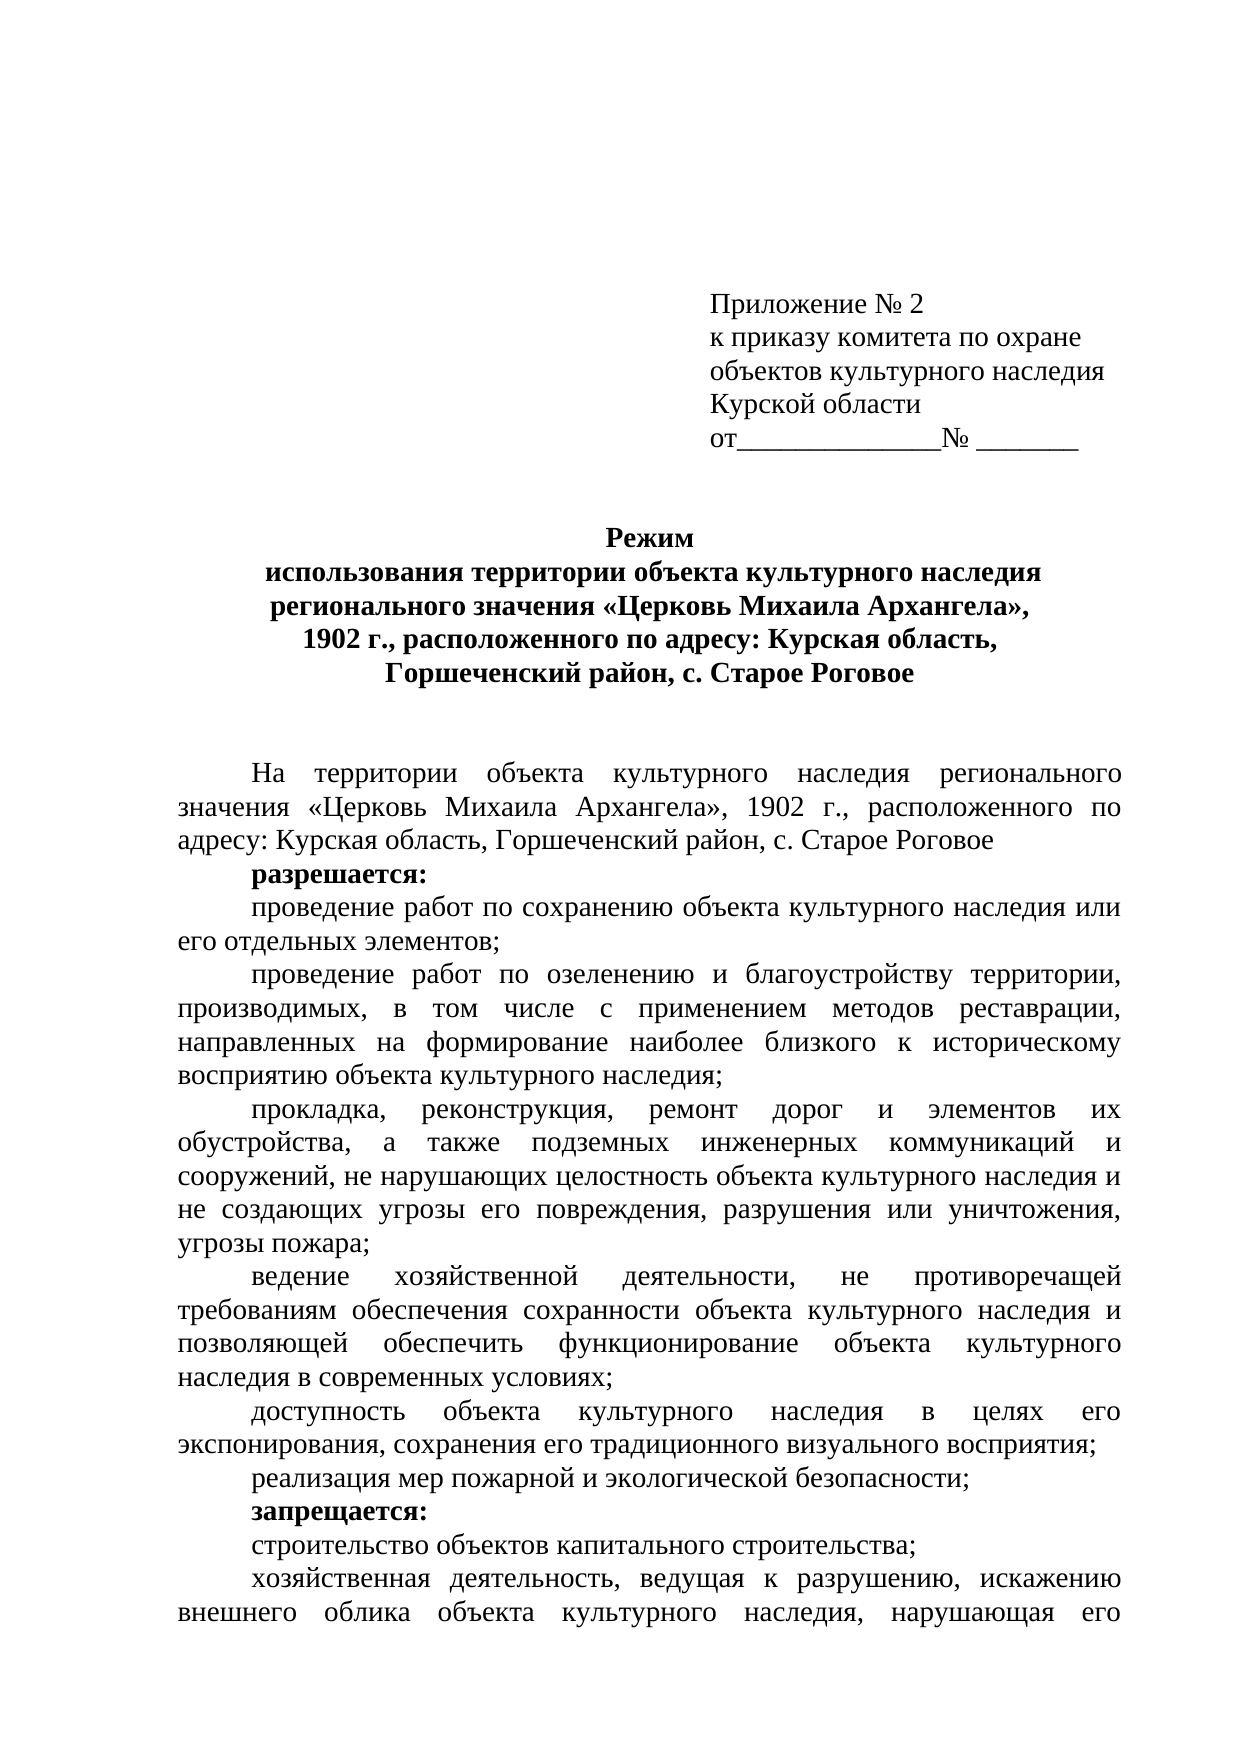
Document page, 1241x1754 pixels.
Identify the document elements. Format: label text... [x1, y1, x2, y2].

text доступность объекта культурного наследия в целях его экспонирования, сохранения его традиционного визуального восприятия; [177, 1393, 1122, 1460]
text объектов культурного наследия [177, 353, 1122, 386]
text Режим [177, 521, 1122, 554]
text проведение работ по озеленению и благоустройству территории, производимых, в том числе с применением методов реставрации, направленных на формирование наиболее близкого к историческому восприятию объекта культурного наследия; [177, 957, 1122, 1091]
text 1902 г., расположенного по адресу: Курская область, [177, 621, 1122, 655]
text запрещается: [177, 1493, 1122, 1527]
text к приказу комитета по охране [177, 319, 1122, 353]
text от______________№ _______ [177, 420, 1122, 453]
text ведение хозяйственной деятельности, не противоречащей требованиям обеспечения сохранности объекта культурного наследия и позволяющей обеспечить функционирование объекта культурного наследия в современных условиях; [177, 1258, 1122, 1393]
text На территории объекта культурного наследия регионального значения «Церковь Михаила Архангела», 1902 г., расположенного по адресу: Курская область, Горшеченский район, с. Старое Роговое [177, 755, 1122, 856]
text Горшеченский район, с. Старое Роговое [177, 655, 1122, 688]
text Приложение № 2 [177, 286, 1122, 319]
text строительство объектов капитального строительства; [177, 1527, 1122, 1560]
text проведение работ по сохранению объекта культурного наследия или его отдельных элементов; [177, 889, 1122, 957]
text разрешается: [177, 856, 1122, 889]
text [177, 1560, 1122, 1627]
text реализация мер пожарной и экологической безопасности; [177, 1460, 1122, 1493]
text Курской области [177, 386, 1122, 420]
text прокладка, реконструкция, ремонт дорог и элементов их обустройства, а также подземных инженерных коммуникаций и сооружений, не нарушающих целостность объекта культурного наследия и не создающих угрозы его повреждения, разрушения или уничтожения, угрозы пожара; [177, 1091, 1122, 1258]
text использования территории объекта культурного наследия регионального значения «Церковь Михаила Архангела», [177, 554, 1122, 621]
